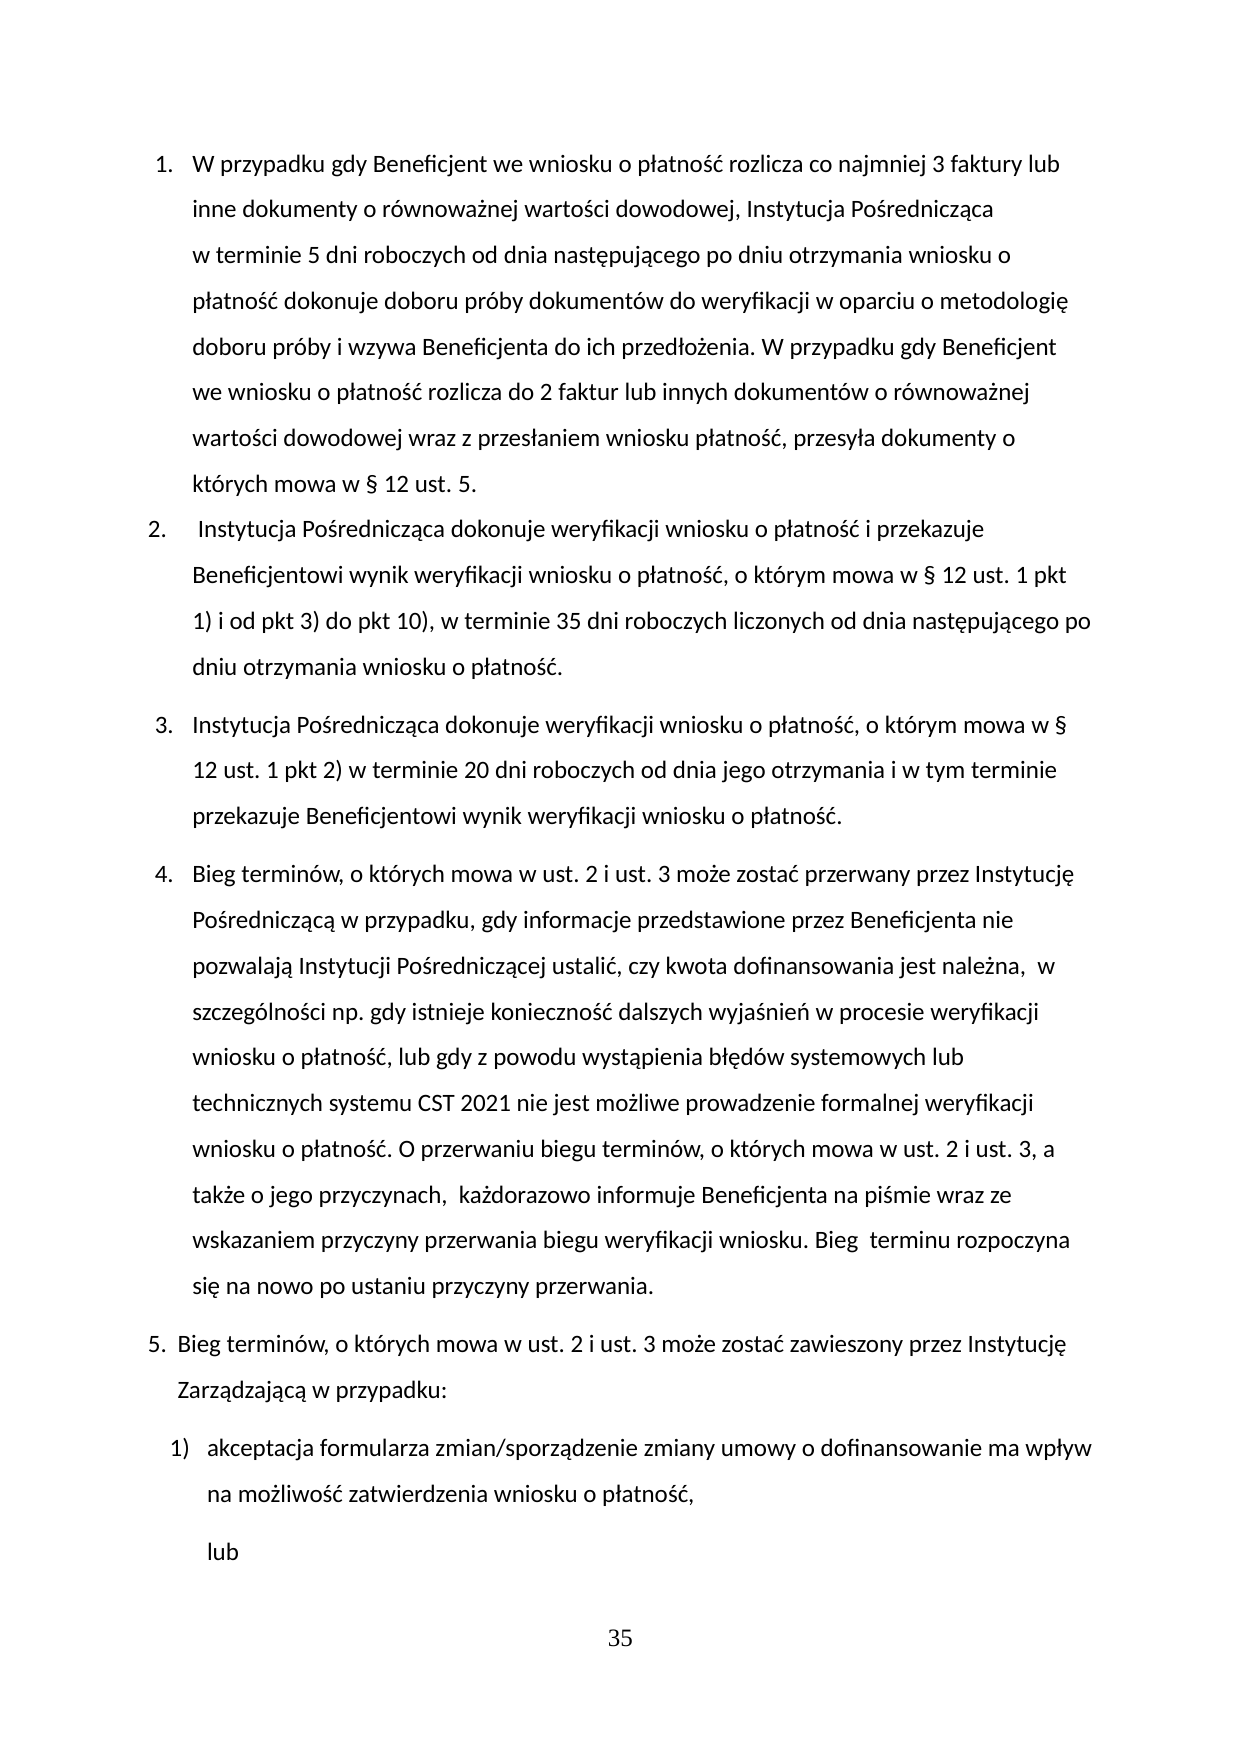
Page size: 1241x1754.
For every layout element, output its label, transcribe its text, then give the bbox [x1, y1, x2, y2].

list Bieg terminów, o których mowa w ust. 2 i ust. 3 może zostać zawieszony przez Instytucję Zarządzającą w przypadku: [148, 1328, 1092, 1405]
list Instytucja Pośrednicząca dokonuje weryfikacji wniosku o płatność i przekazuje Beneficjentowi wynik weryfikacji wniosku o płatność, o którym mowa w § 12 ust. 1 pkt 1) i od pkt 3) do pkt 10), w terminie 35 dni roboczych liczonych od dnia następującego po dniu otrzymania wniosku o płatność. [148, 513, 1092, 681]
list Bieg terminów, o których mowa w ust. 2 i ust. 3 może zostać przerwany przez Instytucję Pośredniczącą w przypadku, gdy informacje przedstawione przez Beneficjenta nie pozwalają Instytucji Pośredniczącej ustalić, czy kwota dofinansowania jest należna, w szczególności np. gdy istnieje konieczność dalszych wyjaśnień w procesie weryfikacji wniosku o płatność, lub gdy z powodu wystąpienia błędów systemowych lub technicznych systemu CST 2021 nie jest możliwe prowadzenie formalnej weryfikacji wniosku o płatność. O przerwaniu biegu terminów, o których mowa w ust. 2 i ust. 3, a także o jego przyczynach, każdorazowo informuje Beneficjenta na piśmie wraz ze wskazaniem przyczyny przerwania biegu weryfikacji wniosku. Bieg terminu rozpoczyna się na nowo po ustaniu przyczyny przerwania. [154, 859, 1092, 1301]
list Instytucja Pośrednicząca dokonuje weryfikacji wniosku o płatność, o którym mowa w § 12 ust. 1 pkt 2) w terminie 20 dni roboczych od dnia jego otrzymania i w tym terminie przekazuje Beneficjentowi wynik weryfikacji wniosku o płatność. [154, 709, 1092, 831]
list W przypadku gdy Beneficjent we wniosku o płatność rozlicza co najmniej 3 faktury lub inne dokumenty o równoważnej wartości dowodowej, Instytucja Pośrednicząca w terminie 5 dni roboczych od dnia następującego po dniu otrzymania wniosku o płatność dokonuje doboru próby dokumentów do weryfikacji w oparciu o metodologię doboru próby i wzywa Beneficjenta do ich przedłożenia. W przypadku gdy Beneficjent we wniosku o płatność rozlicza do 2 faktur lub innych dokumentów o równoważnej wartości dowodowej wraz z przesłaniem wniosku płatność, przesyła dokumenty o których mowa w § 12 ust. 5. [154, 148, 1092, 498]
text lub [207, 1536, 1092, 1567]
list akceptacja formularza zmian/sporządzenie zmiany umowy o dofinansowanie ma wpływ na możliwość zatwierdzenia wniosku o płatność, [169, 1432, 1092, 1509]
